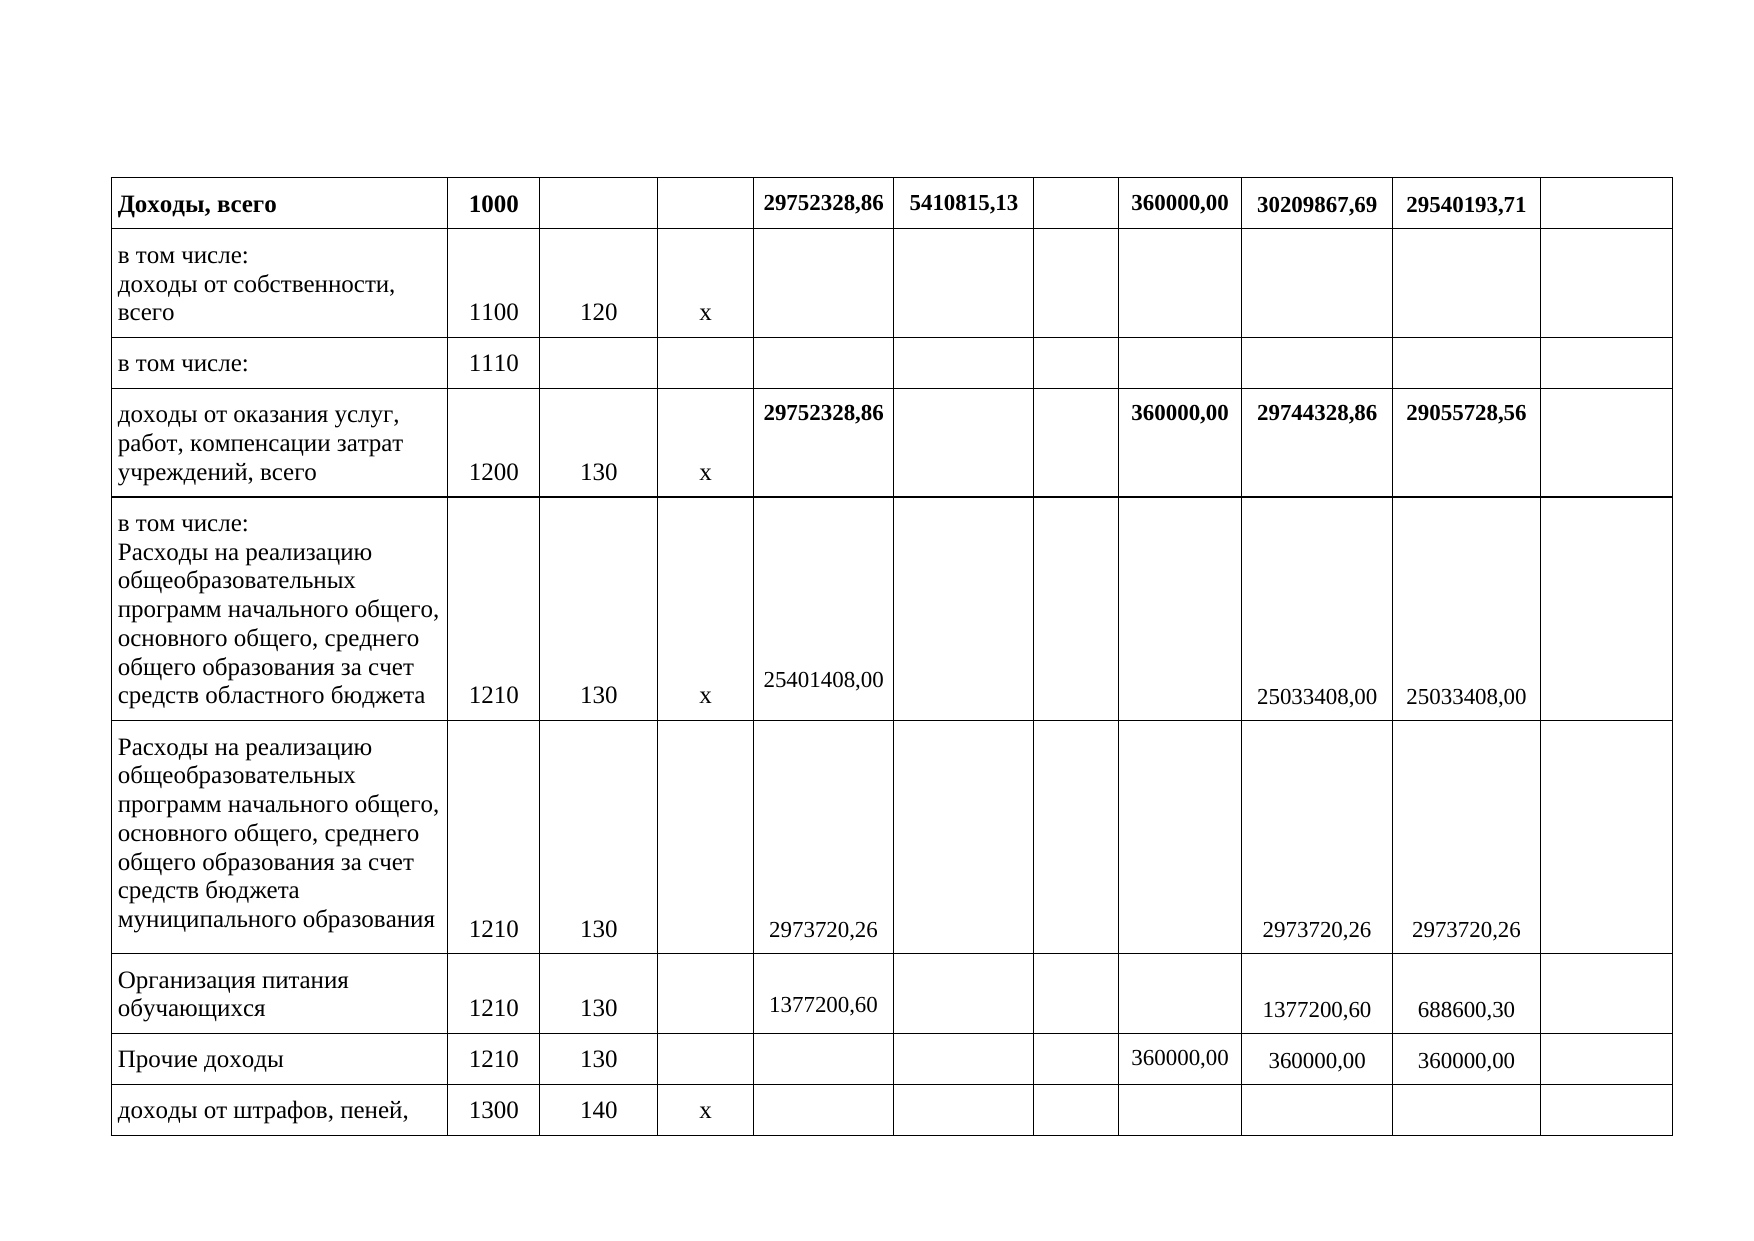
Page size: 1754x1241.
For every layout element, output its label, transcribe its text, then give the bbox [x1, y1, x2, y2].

table_cell [1541, 498, 1672, 720]
table_cell [1034, 229, 1118, 337]
table_cell [1541, 721, 1672, 953]
table_cell [1119, 229, 1241, 337]
table_cell [894, 1034, 1033, 1084]
table_cell 29744328,86 [1242, 389, 1392, 496]
table_cell 1377200,60 [754, 954, 893, 1033]
table_cell 130 [540, 1034, 657, 1084]
table_cell 1210 [448, 1034, 539, 1084]
table_cell [1242, 1085, 1392, 1135]
table_cell [1034, 338, 1118, 388]
table_cell [540, 338, 657, 388]
table_cell [1541, 338, 1672, 388]
table_cell 25033408,00 [1242, 498, 1392, 720]
table_cell [658, 178, 753, 228]
table_cell 130 [540, 498, 657, 720]
table_cell [754, 1034, 893, 1084]
table_cell [1541, 1034, 1672, 1084]
table_cell 120 [540, 229, 657, 337]
table_cell [894, 721, 1033, 953]
table_cell [1541, 178, 1672, 228]
table_cell [894, 229, 1033, 337]
table_cell [1034, 389, 1118, 496]
table_cell 5410815,13 [894, 178, 1033, 228]
table_cell [658, 338, 753, 388]
table_cell [1393, 338, 1540, 388]
table_cell [1119, 338, 1241, 388]
table_cell 2973720,26 [1242, 721, 1392, 953]
table_cell [658, 1034, 753, 1084]
table_cell 2973720,26 [754, 721, 893, 953]
table_cell в том числе: доходы от собственности, всего [112, 229, 447, 337]
table_cell в том числе: [112, 338, 447, 388]
table_cell 1100 [448, 229, 539, 337]
table_cell [894, 1085, 1033, 1135]
table_cell [1034, 178, 1118, 228]
table_cell 25033408,00 [1393, 498, 1540, 720]
table_cell 360000,00 [1119, 178, 1241, 228]
table_cell [754, 229, 893, 337]
table_cell [1119, 1085, 1241, 1135]
table_cell 1200 [448, 389, 539, 496]
table_cell Прочие доходы [112, 1034, 447, 1084]
table_cell 2973720,26 [1393, 721, 1540, 953]
table_cell [1119, 954, 1241, 1033]
table_cell [1034, 1085, 1118, 1135]
table_cell 130 [540, 721, 657, 953]
table_cell Организация питания обучающихся [112, 954, 447, 1033]
table_cell [1034, 498, 1118, 720]
table_cell 1110 [448, 338, 539, 388]
table_cell [1034, 954, 1118, 1033]
table_cell [1541, 1085, 1672, 1135]
table_cell 1210 [448, 721, 539, 953]
table_cell 360000,00 [1119, 1034, 1241, 1084]
table_cell [1034, 1034, 1118, 1084]
table_cell [1393, 1085, 1540, 1135]
table_cell 360000,00 [1242, 1034, 1392, 1084]
table_cell [1034, 721, 1118, 953]
table_cell 1377200,60 [1242, 954, 1392, 1033]
table_cell [754, 338, 893, 388]
table_cell [1393, 229, 1540, 337]
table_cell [112, 1085, 447, 1135]
table_cell [1242, 229, 1392, 337]
table_cell [894, 954, 1033, 1033]
table_cell [1242, 338, 1392, 388]
table_cell 130 [540, 954, 657, 1033]
table_cell [1541, 389, 1672, 496]
table_cell 25401408,00 [754, 498, 893, 720]
table_cell х [658, 1085, 753, 1135]
table_cell х [658, 498, 753, 720]
table_cell [1541, 229, 1672, 337]
table_cell [754, 1085, 893, 1135]
table_cell [658, 721, 753, 953]
table_cell 140 [540, 1085, 657, 1135]
table_cell 688600,30 [1393, 954, 1540, 1033]
table_cell в том числе: Расходы на реализацию общеобразовательных программ начального общего, основного общего, среднего общего образования за счет средств областного бюджета [112, 498, 447, 720]
table_cell 29540193,71 [1393, 178, 1540, 228]
table_cell х [658, 229, 753, 337]
table_cell 1000 [448, 178, 539, 228]
table_cell 1210 [448, 498, 539, 720]
table_cell [1541, 954, 1672, 1033]
table_cell 29752328,86 [754, 178, 893, 228]
table_cell 360000,00 [1393, 1034, 1540, 1084]
table_cell х [658, 389, 753, 496]
table_cell 130 [540, 389, 657, 496]
table_cell [894, 389, 1033, 496]
table_cell [894, 498, 1033, 720]
table_cell 1210 [448, 954, 539, 1033]
table_cell 1300 [448, 1085, 539, 1135]
table_cell [658, 954, 753, 1033]
table_cell [1119, 498, 1241, 720]
table_cell доходы от оказания услуг, работ, компенсации затрат учреждений, всего [112, 389, 447, 496]
table_cell Доходы, всего [112, 178, 447, 228]
table_cell 29752328,86 [754, 389, 893, 496]
table_cell [894, 338, 1033, 388]
table_cell [1119, 721, 1241, 953]
table_cell Расходы на реализацию общеобразовательных программ начального общего, основного общего, среднего общего образования за счет средств бюджета муниципального образования [112, 721, 447, 953]
table_cell 360000,00 [1119, 389, 1241, 496]
table_cell [540, 178, 657, 228]
table_cell 30209867,69 [1242, 178, 1392, 228]
table_cell 29055728,56 [1393, 389, 1540, 496]
